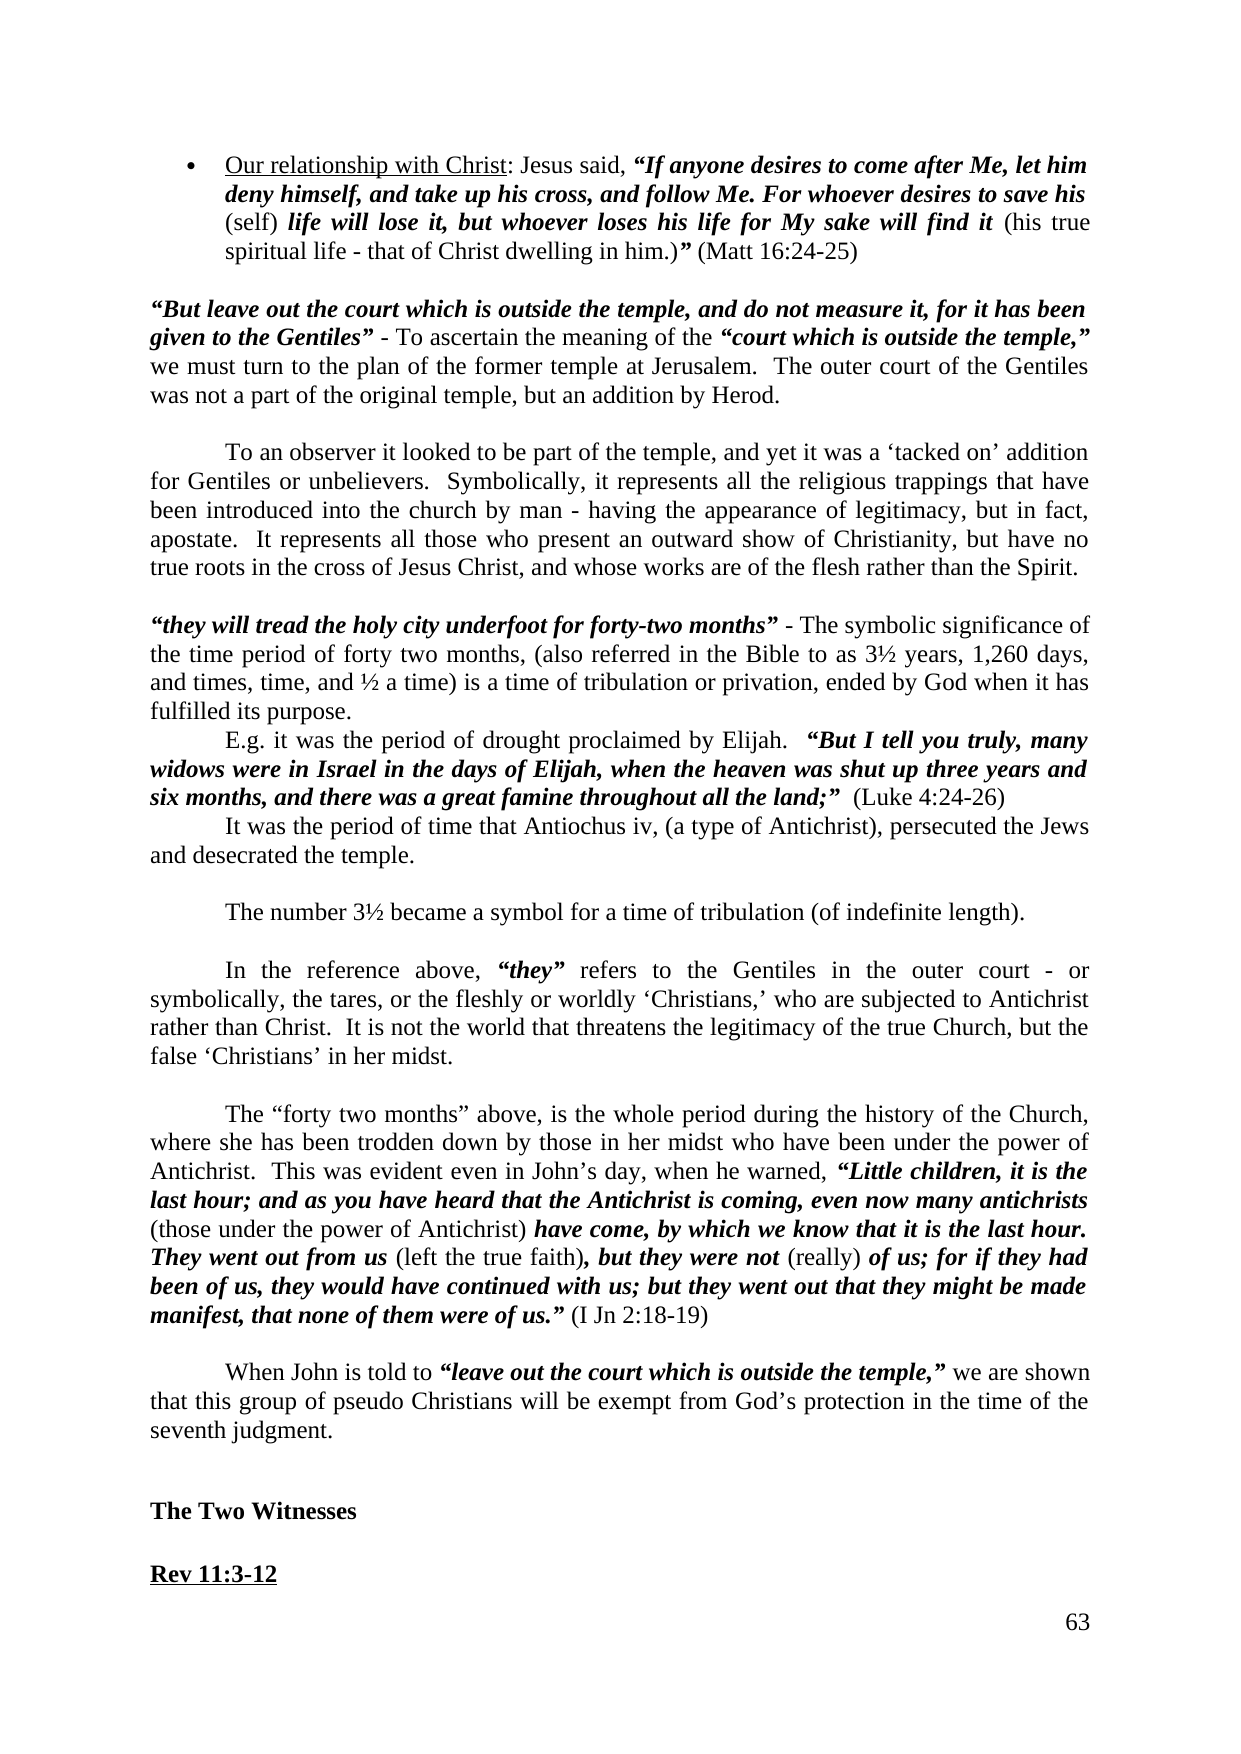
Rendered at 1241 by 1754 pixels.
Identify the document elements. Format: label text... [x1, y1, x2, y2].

text E.g. it was the period of drought proclaimed by Elijah. “But I tell you truly, many widows were in Israel in the days of Elijah, when the heaven was shut up three years and six months, and there was a great famine throughout all the land;” (Luke 4:24-26) [150, 725, 1090, 811]
text “they will tread the holy city underfoot for forty-two months” - The symbolic significance of the time period of forty two months, (also referred in the Bible to as 3½ years, 1,260 days, and times, time, and ½ a time) is a time of tribulation or privation, ended by God when it has fulfilled its purpose. [150, 610, 1090, 725]
list Our relationship with Christ: Jesus said, “If anyone desires to come after Me, let him deny himself, and take up his cross, and follow Me. For whoever desires to save his (self) life will lose it, but whoever loses his life for My sake will find it (his true spiritual life - that of Christ dwelling in him.)” (Matt 16:24-25) [187, 150, 1090, 265]
text In the reference above, “they” refers to the Gentiles in the outer court - or symbolically, the tares, or the fleshly or worldly ‘Christians,’ who are subjected to Antichrist rather than Christ. It is not the world that threatens the legitimacy of the true Church, but the false ‘Christians’ in her midst. [150, 955, 1090, 1070]
text “But leave out the court which is outside the temple, and do not measure it, for it has been given to the Gentiles” - To ascertain the meaning of the “court which is outside the temple,” we must turn to the plan of the former temple at Jerusalem. The outer court of the Gentiles was not a part of the original temple, but an addition by Herod. [150, 294, 1090, 409]
text To an observer it looked to be part of the temple, and yet it was a ‘tacked on’ addition for Gentiles or unbelievers. Symbolically, it represents all the religious trappings that have been introduced into the church by man - having the appearance of legitimacy, but in fact, apostate. It represents all those who present an outward show of Christianity, but have no true roots in the cross of Jesus Christ, and whose works are of the flesh rather than the Spirit. [150, 437, 1090, 581]
text Rev 11:3-12 [150, 1559, 1090, 1587]
text When John is told to “leave out the court which is outside the temple,” we are shown that this group of pseudo Christians will be exempt from God’s protection in the time of the seventh judgment. [150, 1357, 1090, 1444]
text The number 3½ became a symbol for a time of tribulation (of indefinite length). [225, 897, 1090, 926]
text It was the period of time that Antiochus iv, (a type of Antichrist), persecuted the Jews and desecrated the temple. [150, 811, 1090, 869]
text The Two Witnesses [150, 1496, 1090, 1525]
text The “forty two months” above, is the whole period during the history of the Church, where she has been trodden down by those in her midst who have been under the power of Antichrist. This was evident even in John’s day, when he warned, “Little children, it is the last hour; and as you have heard that the Antichrist is coming, even now many antichrists (those under the power of Antichrist) have come, by which we know that it is the last hour. They went out from us (left the true faith), but they were not (really) of us; for if they had been of us, they would have continued with us; but they went out that they might be made manifest, that none of them were of us.” (I Jn 2:18-19) [150, 1099, 1090, 1329]
